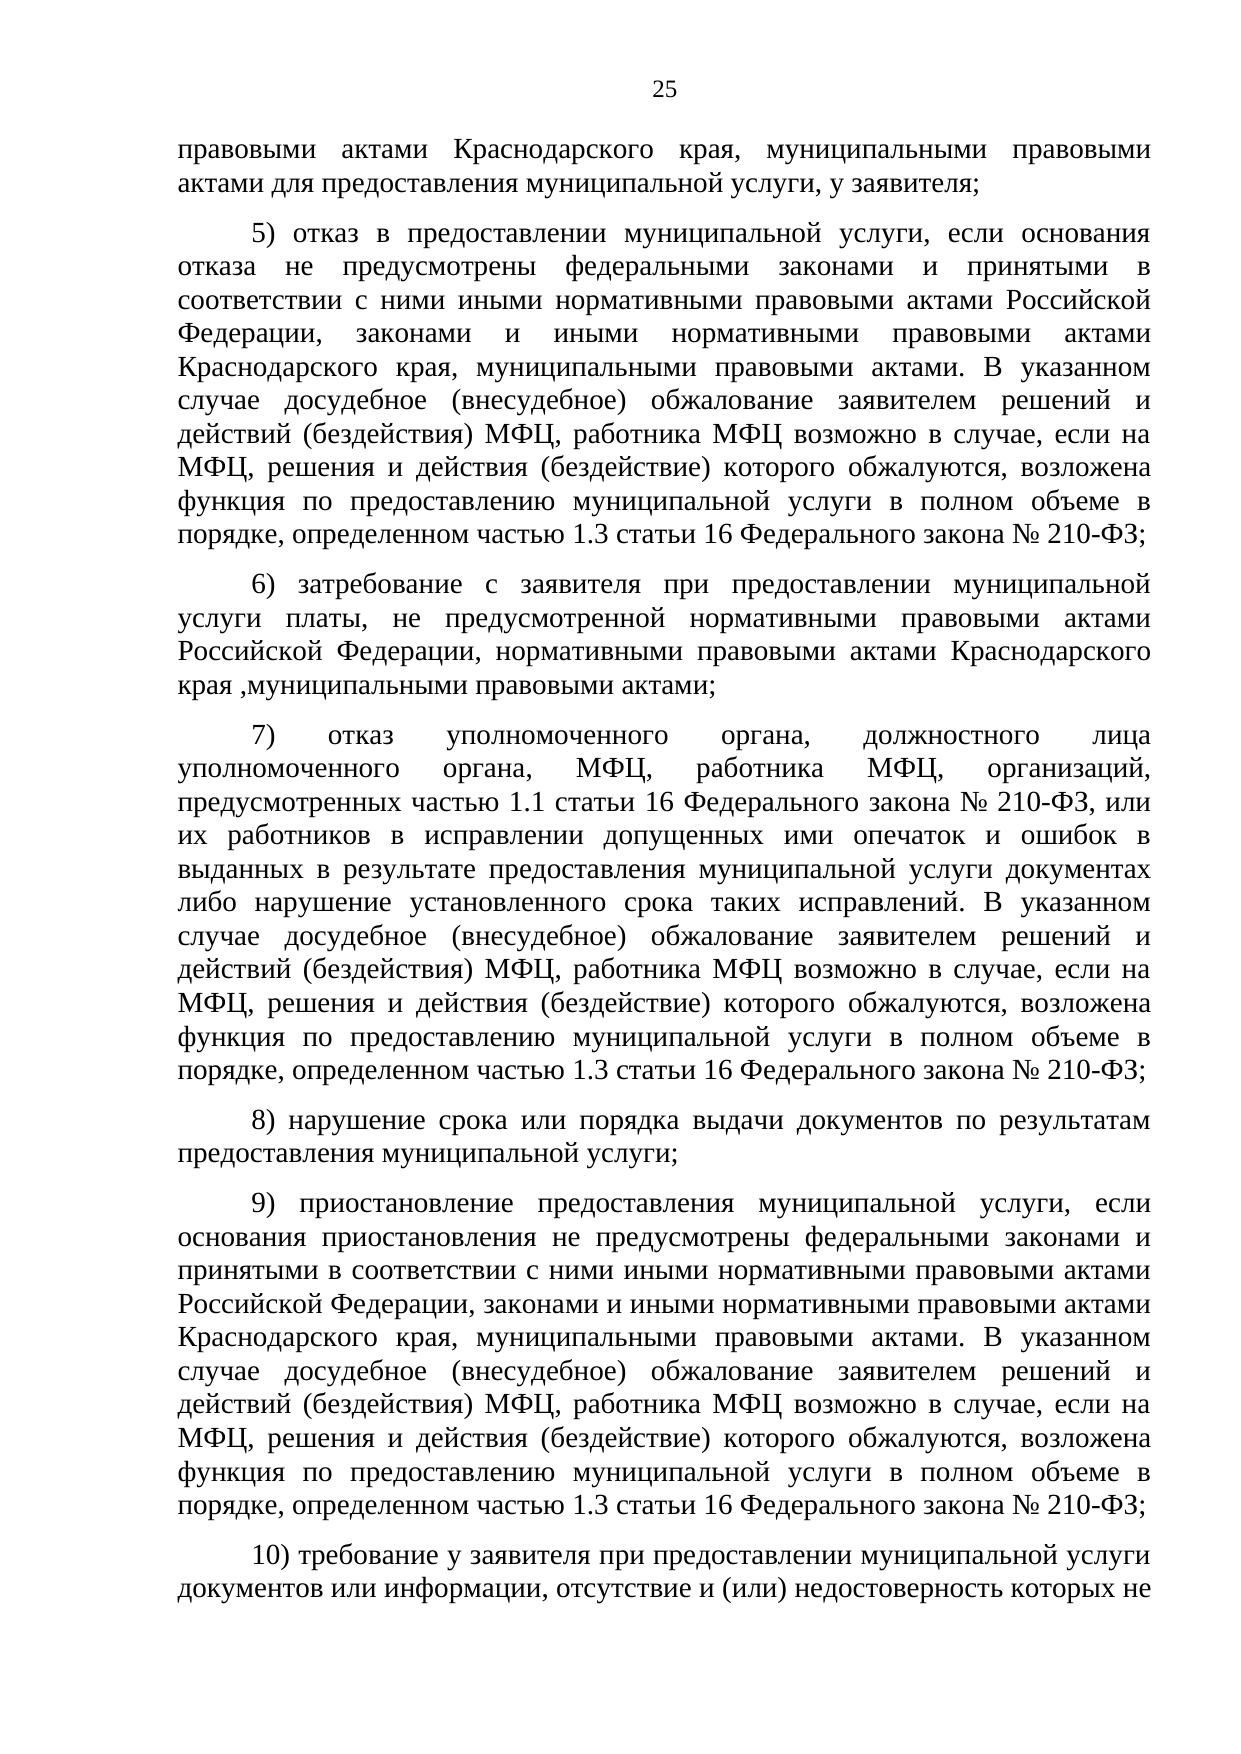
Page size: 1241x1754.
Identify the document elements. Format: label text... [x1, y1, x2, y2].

text 6) затребование с заявителя при предоставлении муниципальной услуги платы, не предусмотренной нормативными правовыми актами Российской Федерации, нормативными правовыми актами Краснодарского края ,муниципальными правовыми актами; [177, 566, 1152, 701]
text 8) нарушение срока или порядка выдачи документов по результатам предоставления муниципальной услуги; [177, 1102, 1152, 1169]
text 5) отказ в предоставлении муниципальной услуги, если основания отказа не предусмотрены федеральными законами и принятыми в соответствии с ними иными нормативными правовыми актами Российской Федерации, законами и иными нормативными правовыми актами Краснодарского края, муниципальными правовыми актами. В указанном случае досудебное (внесудебное) обжалование заявителем решений и действий (бездействия) МФЦ, работника МФЦ возможно в случае, если на МФЦ, решения и действия (бездействие) которого обжалуются, возложена функция по предоставлению муниципальной услуги в полном объеме в порядке, определенном частью 1.3 статьи 16 Федерального закона № 210-ФЗ; [177, 215, 1152, 550]
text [177, 1537, 1152, 1604]
text 7) отказ уполномоченного органа, должностного лица уполномоченного органа, МФЦ, работника МФЦ, организаций, предусмотренных частью 1.1 статьи 16 Федерального закона № 210-ФЗ, или их работников в исправлении допущенных ими опечаток и ошибок в выданных в результате предоставления муниципальной услуги документах либо нарушение установленного срока таких исправлений. В указанном случае досудебное (внесудебное) обжалование заявителем решений и действий (бездействия) МФЦ, работника МФЦ возможно в случае, если на МФЦ, решения и действия (бездействие) которого обжалуются, возложена функция по предоставлению муниципальной услуги в полном объеме в порядке, определенном частью 1.3 статьи 16 Федерального закона № 210-ФЗ; [177, 717, 1152, 1086]
text 9) приостановление предоставления муниципальной услуги, если основания приостановления не предусмотрены федеральными законами и принятыми в соответствии с ними иными нормативными правовыми актами Российской Федерации, законами и иными нормативными правовыми актами Краснодарского края, муниципальными правовыми актами. В указанном случае досудебное (внесудебное) обжалование заявителем решений и действий (бездействия) МФЦ, работника МФЦ возможно в случае, если на МФЦ, решения и действия (бездействие) которого обжалуются, возложена функция по предоставлению муниципальной услуги в полном объеме в порядке, определенном частью 1.3 статьи 16 Федерального закона № 210-ФЗ; [177, 1185, 1152, 1521]
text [177, 131, 1152, 198]
